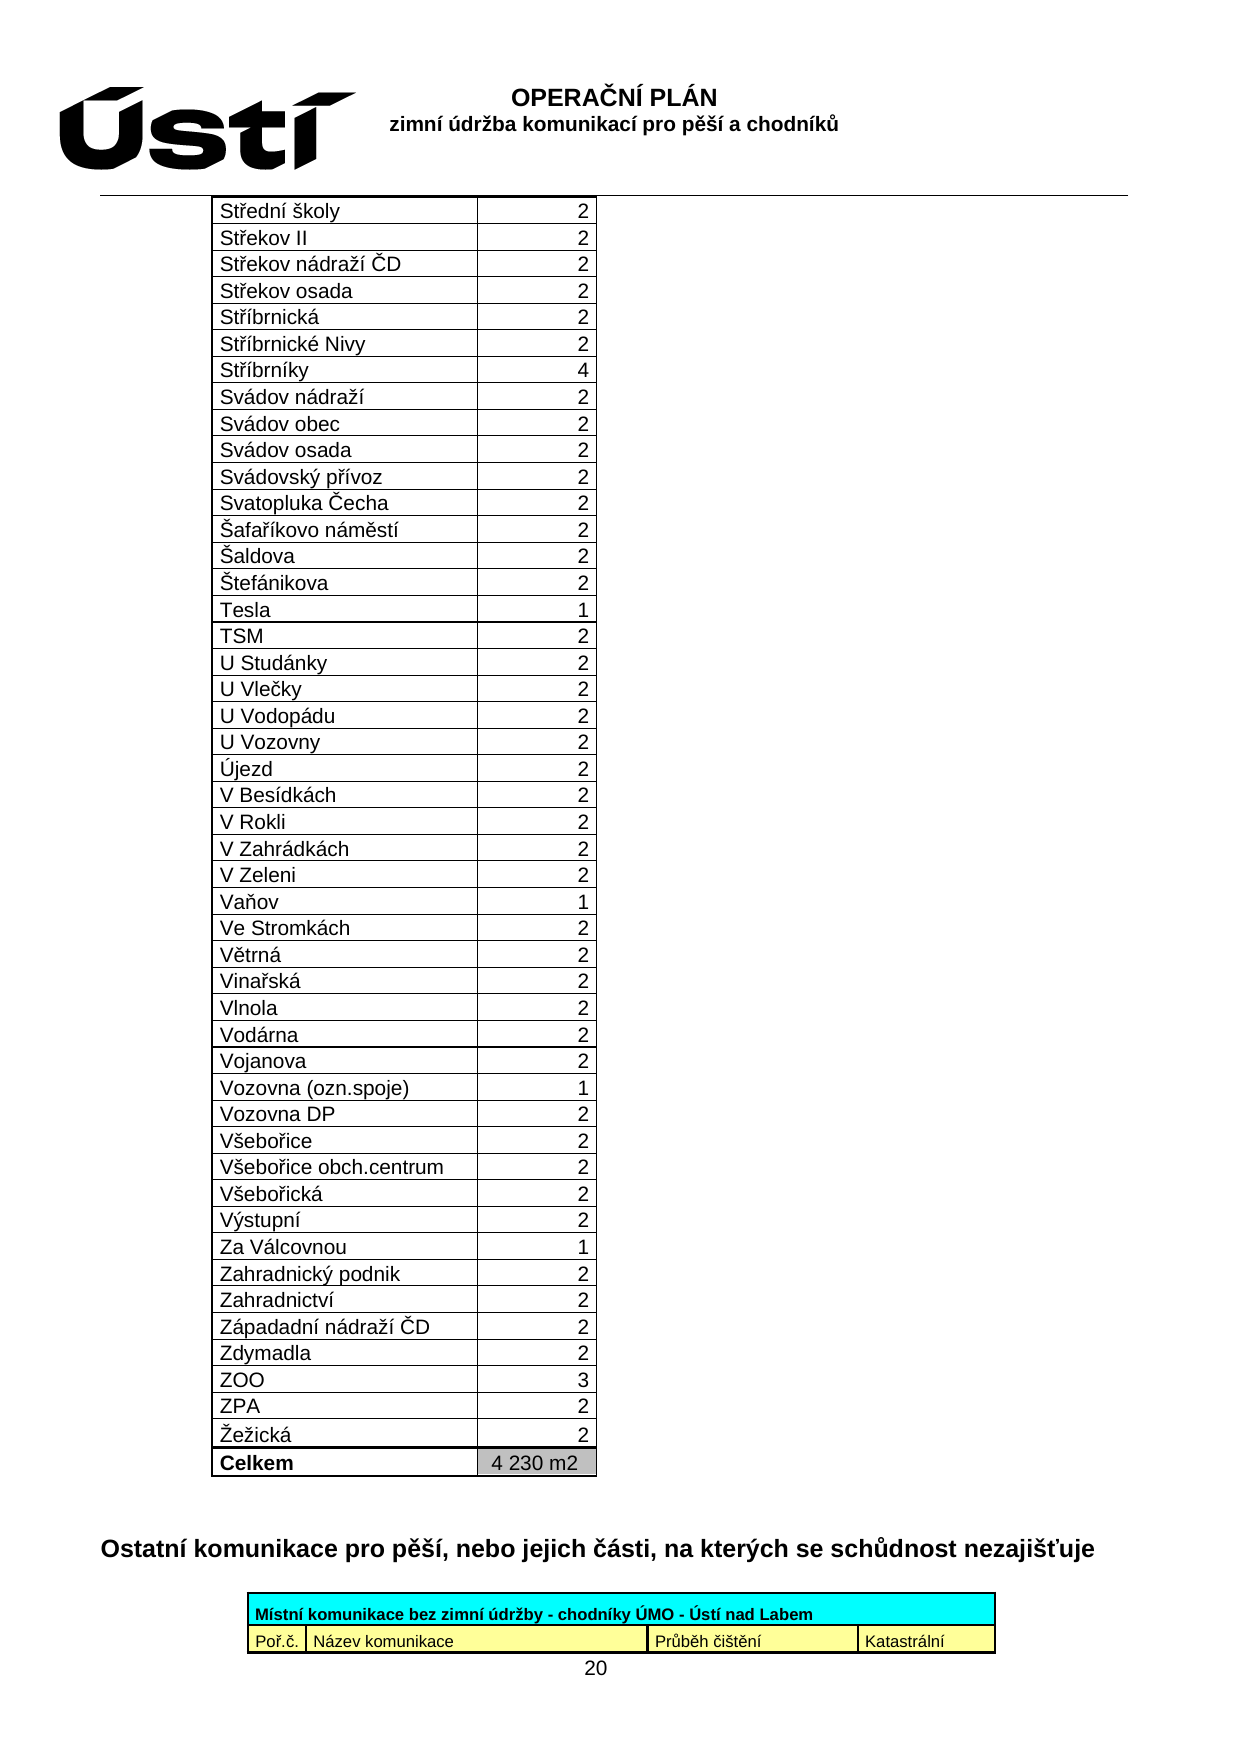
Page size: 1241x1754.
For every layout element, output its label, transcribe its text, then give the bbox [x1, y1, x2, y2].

table_cell Svádov nádraží [213, 383, 477, 409]
table_cell Šaldova [213, 543, 477, 568]
table_header Místní komunikace bez zimní údržby - chodníky ÚMO - Ústí nad Labem [249, 1594, 994, 1624]
table_cell Zdymadla [213, 1340, 477, 1365]
table_cell 1 [478, 1233, 596, 1259]
table_cell 1 [478, 596, 596, 621]
table_cell 2 [478, 1021, 596, 1046]
table_cell 2 [478, 277, 596, 303]
table_cell 2 [478, 1180, 596, 1206]
table_cell Vodárna [213, 1021, 477, 1046]
table_cell ZOO [213, 1366, 477, 1392]
table_cell 2 [478, 808, 596, 834]
table_cell Celkem [213, 1449, 477, 1474]
table_cell Vozovna DP [213, 1101, 477, 1126]
table_cell 2 [478, 251, 596, 276]
table_cell 2 [478, 1393, 596, 1418]
table_cell Zahradnictví [213, 1286, 477, 1312]
table_cell 2 [478, 198, 596, 223]
table_cell 2 [478, 1286, 596, 1312]
table_cell Střekov nádraží ČD [213, 251, 477, 276]
table_cell 2 [478, 304, 596, 329]
table_cell 2 [478, 224, 596, 249]
table_cell Stříbrnická [213, 304, 477, 329]
table_cell 2 [478, 383, 596, 409]
table_cell Západadní nádraží ČD [213, 1313, 477, 1338]
table_cell Všebořice obch.centrum [213, 1154, 477, 1179]
table_cell 2 [478, 994, 596, 1020]
table_cell Větrná [213, 941, 477, 967]
table_cell 2 [478, 941, 596, 967]
table_cell 2 [478, 968, 596, 993]
table_cell Střekov II [213, 224, 477, 249]
table_cell 2 [478, 1048, 596, 1073]
table_cell 2 [478, 915, 596, 940]
table_cell 4 [478, 357, 596, 382]
table_cell Průběh čištění komunikace [649, 1626, 857, 1651]
text Ostatní komunikace pro pěší, nebo jejich části, na kterých se schůdnost nezajišťuje [100, 1534, 1128, 1563]
table_cell Štefánikova [213, 569, 477, 595]
table_cell 2 [478, 543, 596, 568]
table_cell Všebořická [213, 1180, 477, 1206]
table_cell Svádov obec [213, 410, 477, 435]
table_cell Vinařská [213, 968, 477, 993]
table_cell Vojanova [213, 1048, 477, 1073]
table_cell Výstupní [213, 1207, 477, 1232]
table_cell U Vlečky [213, 676, 477, 701]
table_cell V Besídkách [213, 782, 477, 807]
table_cell Poř.č. [249, 1626, 305, 1651]
table_cell V Zahrádkách [213, 835, 477, 860]
table_cell 1 [478, 1074, 596, 1099]
table_cell 2 [478, 569, 596, 595]
table_cell Tesla [213, 596, 477, 621]
table_cell 2 [478, 1419, 596, 1446]
table_cell 2 [478, 1340, 596, 1365]
table_cell 2 [478, 861, 596, 887]
table_cell 2 [478, 676, 596, 701]
table_cell 2 [478, 729, 596, 754]
table_cell Ve Stromkách [213, 915, 477, 940]
table_cell 2 [478, 1101, 596, 1126]
table_cell Stříbrníky [213, 357, 477, 382]
table_cell 1 [478, 888, 596, 913]
table_cell Střední školy [213, 198, 477, 223]
table_cell 2 [478, 436, 596, 462]
table_cell 2 [478, 410, 596, 435]
table_cell 2 [478, 623, 596, 648]
table_cell 2 [478, 1260, 596, 1285]
table_cell 2 [478, 649, 596, 674]
picture [58, 85, 357, 172]
table_cell Střekov osada [213, 277, 477, 303]
table_cell Zahradnický podnik [213, 1260, 477, 1285]
table_cell Vlnola [213, 994, 477, 1020]
table_cell 2 [478, 1207, 596, 1232]
table_cell Vozovna (ozn.spoje) [213, 1074, 477, 1099]
table_cell Za Válcovnou [213, 1233, 477, 1259]
table_cell V Zeleni [213, 861, 477, 887]
table_cell Žežická [213, 1419, 477, 1446]
table_cell ZPA [213, 1393, 477, 1418]
table_cell 2 [478, 516, 596, 542]
table_cell 2 [478, 1127, 596, 1153]
table_cell Název komunikace [307, 1626, 646, 1651]
table_cell 4 230 m2 [478, 1449, 596, 1474]
table_cell U Studánky [213, 649, 477, 674]
table_cell TSM [213, 623, 477, 648]
table_cell 2 [478, 702, 596, 728]
table_cell Katastrální území [859, 1626, 994, 1651]
table_cell Všebořice [213, 1127, 477, 1153]
table_cell U Vodopádu [213, 702, 477, 728]
table_cell Svádovský přívoz [213, 463, 477, 488]
table_cell U Vozovny [213, 729, 477, 754]
table_cell Újezd [213, 755, 477, 781]
table_cell Stříbrnické Nivy [213, 330, 477, 356]
table_cell 3 [478, 1366, 596, 1392]
table_cell 2 [478, 463, 596, 488]
table_cell 2 [478, 330, 596, 356]
table_cell 2 [478, 1313, 596, 1338]
table_cell Svatopluka Čecha [213, 490, 477, 515]
table_cell 2 [478, 755, 596, 781]
table_cell 2 [478, 490, 596, 515]
table_cell Vaňov [213, 888, 477, 913]
table_cell Šafaříkovo náměstí [213, 516, 477, 542]
table_cell V Rokli [213, 808, 477, 834]
table_cell 2 [478, 1154, 596, 1179]
table_cell Svádov osada [213, 436, 477, 462]
table_cell 2 [478, 782, 596, 807]
table_cell 2 [478, 835, 596, 860]
